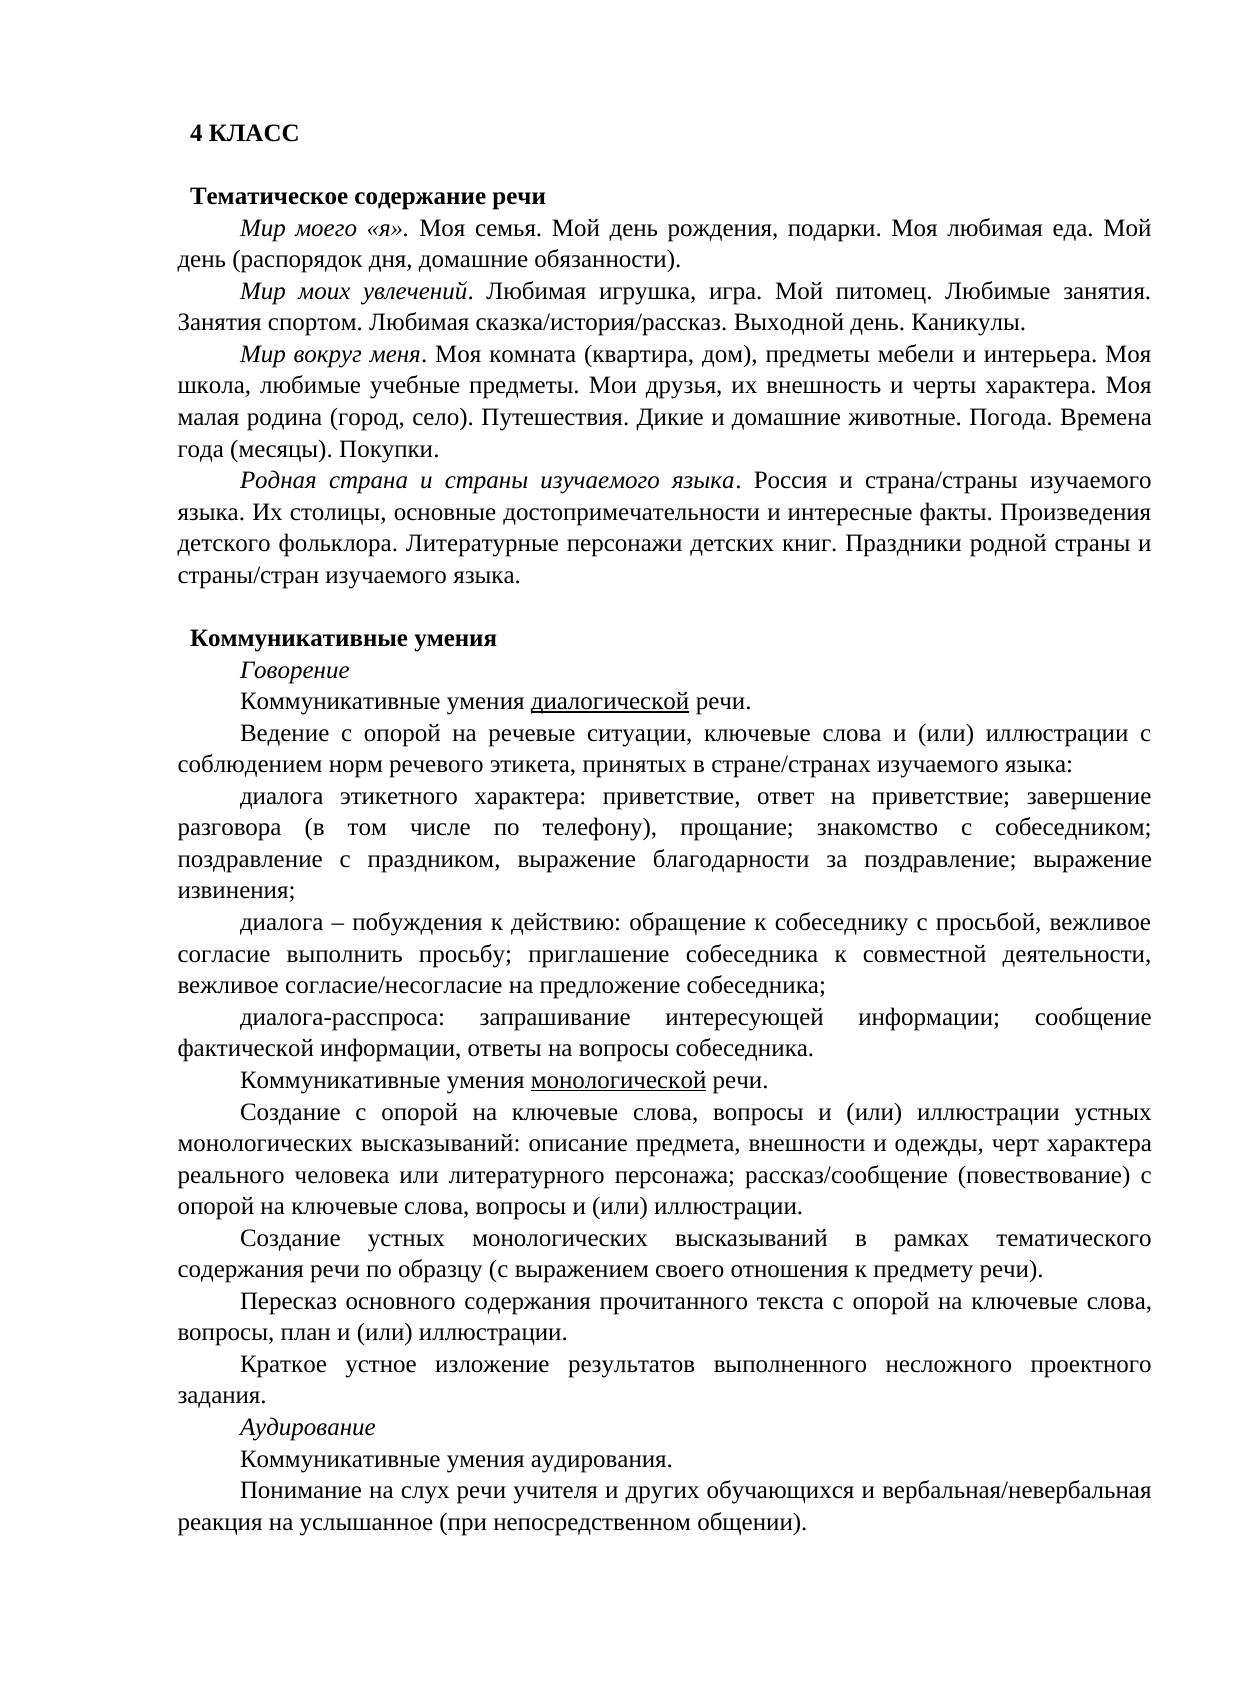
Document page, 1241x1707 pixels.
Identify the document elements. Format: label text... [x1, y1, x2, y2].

text Родная страна и страны изучаемого языка. Россия и страна/страны изучаемого языка. Их столицы, основные достопримечательности и интересные факты. Произведения детского фольклора. Литературные персонажи детских книг. Праздники родной страны и страны/стран изучаемого языка. [177, 465, 1152, 589]
text диалога этикетного характера: приветствие, ответ на приветствие; завершение разговора (в том числе по телефону), прощание; знакомство с собеседником; поздравление с праздником, выражение благодарности за поздравление; выражение извинения; [177, 781, 1152, 904]
text Коммуникативные умения аудирования. [177, 1444, 1152, 1472]
text Создание устных монологических высказываний в рамках тематического содержания речи по образцу (с выражением своего отношения к предмету речи). [177, 1223, 1152, 1283]
text Пересказ основного содержания прочитанного текста с опорой на ключевые слова, вопросы, план и (или) иллюстрации. [177, 1286, 1152, 1346]
text Ведение с опорой на речевые ситуации, ключевые слова и (или) иллюстрации с соблюдением норм речевого этикета, принятых в стране/странах изучаемого языка: [177, 718, 1152, 778]
text Говорение [177, 655, 1152, 683]
text диалога – побуждения к действию: обращение к собеседнику с просьбой, вежливое согласие выполнить просьбу; приглашение собеседника к совместной деятельности, вежливое согласие/несогласие на предложение собеседника; [177, 907, 1152, 999]
text диалога-расспроса: запрашивание интересующей информации; сообщение фактической информации, ответы на вопросы собеседника. [177, 1002, 1152, 1062]
text Коммуникативные умения монологической речи. [177, 1065, 1152, 1094]
text Мир вокруг меня. Моя комната (квартира, дом), предметы мебели и интерьера. Моя школа, любимые учебные предметы. Мои друзья, их внешность и черты характера. Моя малая родина (город, село). Путешествия. Дикие и домашние животные. Погода. Времена года (месяцы). Покупки. [177, 339, 1152, 462]
text 4 КЛАСС [190, 118, 1152, 147]
text Понимание на слух речи учителя и других обучающихся и вербальная/невербальная реакция на услышанное (при непосредственном общении). [177, 1475, 1152, 1536]
text Мир моих увлечений. Любимая игрушка, игра. Мой питомец. Любимые занятия. Занятия спортом. Любимая сказка/история/рассказ. Выходной день. Каникулы. [177, 276, 1152, 336]
text Тематическое содержание речи [190, 181, 1152, 210]
text Мир моего «я». Моя семья. Мой день рождения, подарки. Моя любимая еда. Мой день (распорядок дня, домашние обязанности). [177, 213, 1152, 273]
text Создание с опорой на ключевые слова, вопросы и (или) иллюстрации устных монологических высказываний: описание предмета, внешности и одежды, черт характера реального человека или литературного персонажа; рассказ/сообщение (повествование) с опорой на ключевые слова, вопросы и (или) иллюстрации. [177, 1097, 1152, 1220]
text Коммуникативные умения диалогической речи. [177, 686, 1152, 715]
text Краткое устное изложение результатов выполненного несложного проектного задания. [177, 1349, 1152, 1409]
text Аудирование [177, 1412, 1152, 1441]
text Коммуникативные умения [190, 623, 1152, 652]
